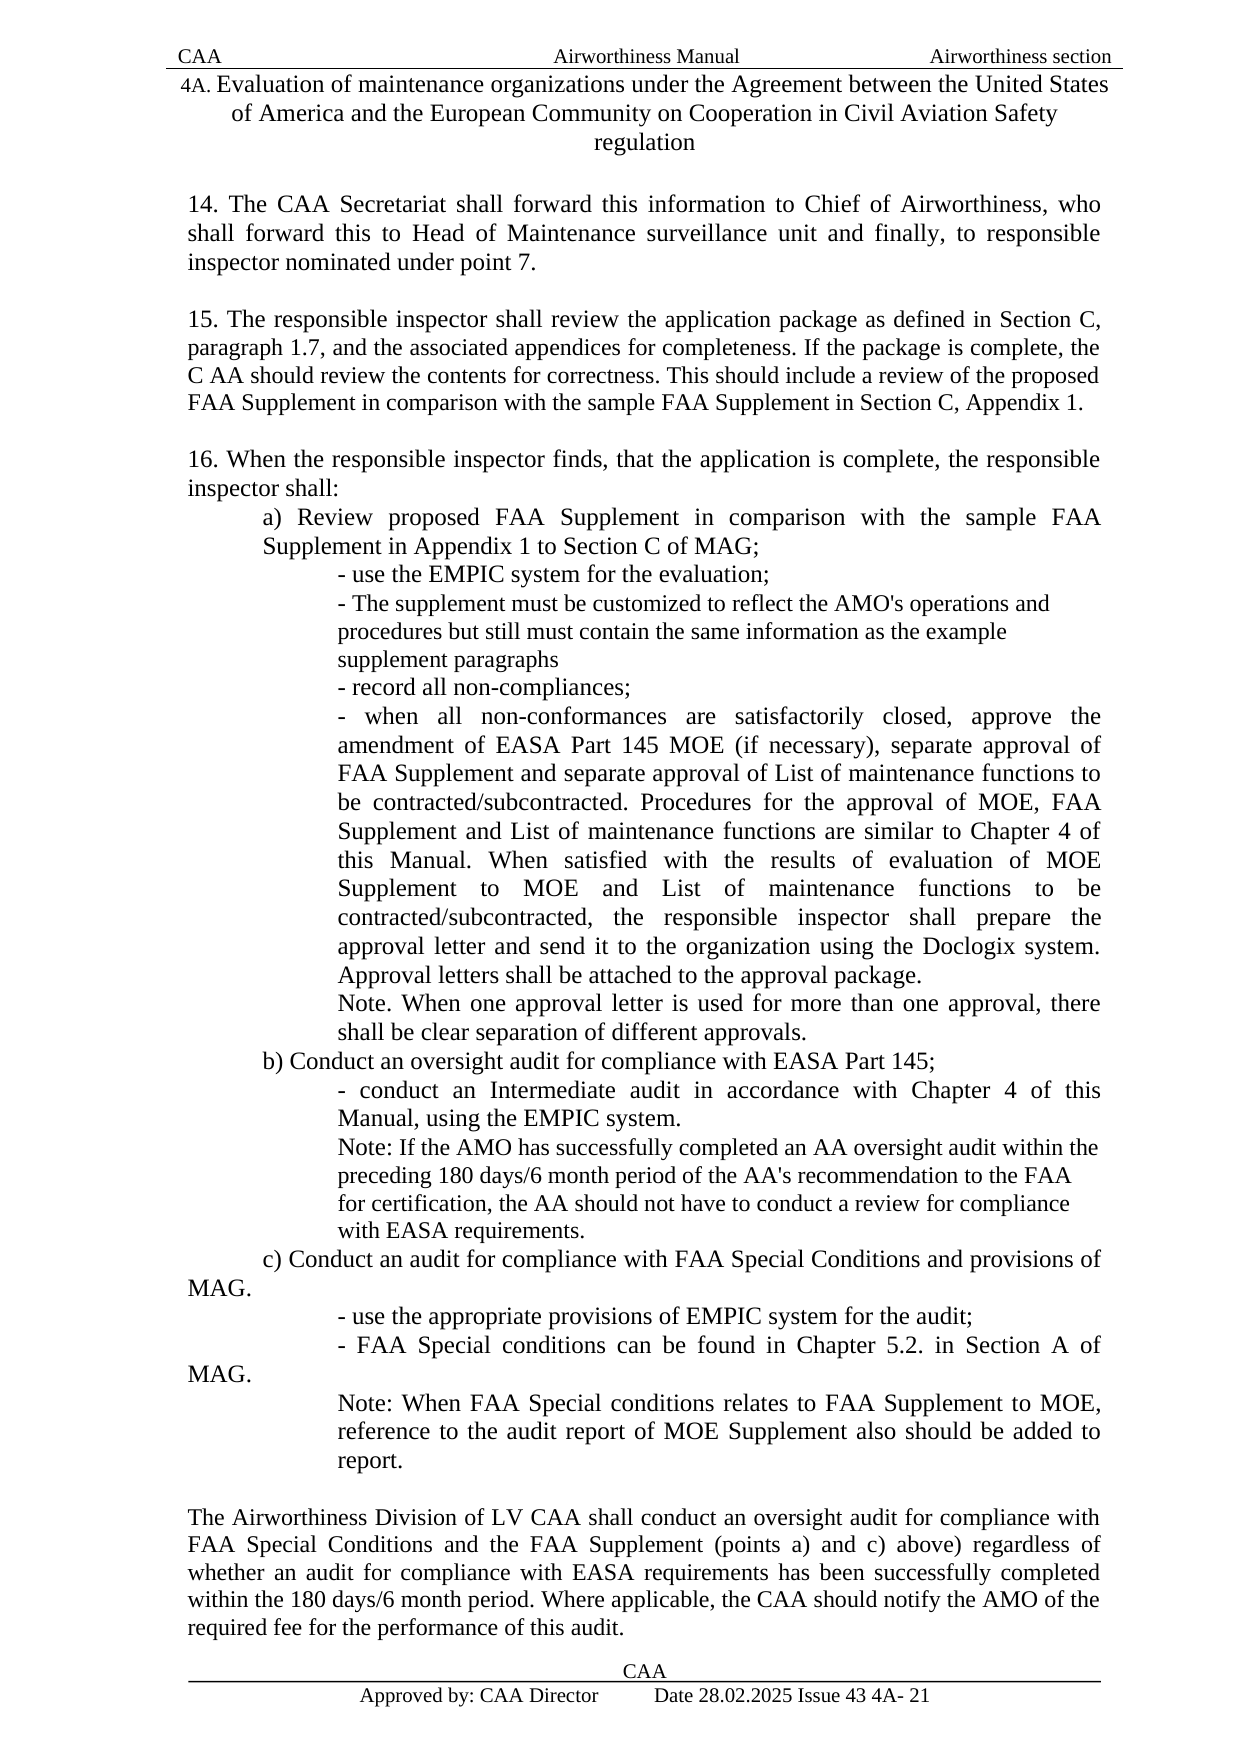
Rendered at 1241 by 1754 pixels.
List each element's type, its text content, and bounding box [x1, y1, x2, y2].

text a) Review proposed FAA Supplement in comparison with the sample FAA Supplement in Appendix 1 to Section C of MAG; [262, 502, 1102, 559]
text Note. When one approval letter is used for more than one approval, there shall be clear separation of different approvals. [337, 988, 1102, 1046]
text b) Conduct an oversight audit for compliance with EASA Part 145; [187, 1046, 1102, 1075]
text Note: When FAA Special conditions relates to FAA Supplement to MOE, reference to the audit report of MOE Supplement also should be added to report. [337, 1388, 1102, 1474]
text - use the appropriate provisions of EMPIC system for the audit; [187, 1301, 1102, 1330]
text - record all non-compliances; [262, 672, 1102, 701]
text - conduct an Intermediate audit in accordance with Chapter 4 of this Manual, using the EMPIC system. [337, 1075, 1102, 1132]
text c) Conduct an audit for compliance with FAA Special Conditions and provisions of MAG. [187, 1244, 1102, 1301]
text 16. When the responsible inspector finds, that the application is complete, the responsible inspector shall: [187, 444, 1102, 502]
text - when all non-conformances are satisfactorily closed, approve the amendment of EASA Part 145 MOE (if necessary), separate approval of FAA Supplement and separate approval of List of maintenance functions to be contracted/subcontracted. Procedures for the approval of MOE, FAA Supplement and List of maintenance functions are similar to Chapter 4 of this Manual. When satisfied with the results of evaluation of MOE Supplement to MOE and List of maintenance functions to be contracted/subcontracted, the responsible inspector shall prepare the approval letter and send it to the organization using the Doclogix system. Approval letters shall be attached to the approval package. [337, 701, 1102, 988]
text - FAA Special conditions can be found in Chapter 5.2. in Section A of MAG. [187, 1330, 1102, 1388]
text The Airworthiness Division of LV CAA shall conduct an oversight audit for compliance with FAA Special Conditions and the FAA Supplement (points a) and c) above) regardless of whether an audit for compliance with EASA requirements has been successfully completed within the 180 days/6 month period. Where applicable, the CAA should notify the AMO of the required fee for the performance of this audit. [187, 1503, 1102, 1641]
text 15. The responsible inspector shall review the application package as defined in Section C, paragraph 1.7, and the associated appendices for completeness. If the package is complete, the C AA should review the contents for correctness. This should include a review of the proposed FAA Supplement in comparison with the sample FAA Supplement in Section C, Appendix 1. [187, 304, 1102, 416]
text 14. The CAA Secretariat shall forward this information to Chief of Airworthiness, who shall forward this to Head of Maintenance surveillance unit and finally, to responsible inspector nominated under point 7. [187, 189, 1102, 276]
text Note: If the AMO has successfully completed an AA oversight audit within the preceding 180 days/6 month period of the AA's recommendation to the FAA for certification, the AA should not have to conduct a review for compliance with EASA requirements. [337, 1132, 1102, 1244]
text - The supplement must be customized to reflect the AMO's operations and procedures but still must contain the same information as the example supplement paragraphs [337, 588, 1102, 672]
text - use the EMPIC system for the evaluation; [262, 559, 1102, 588]
